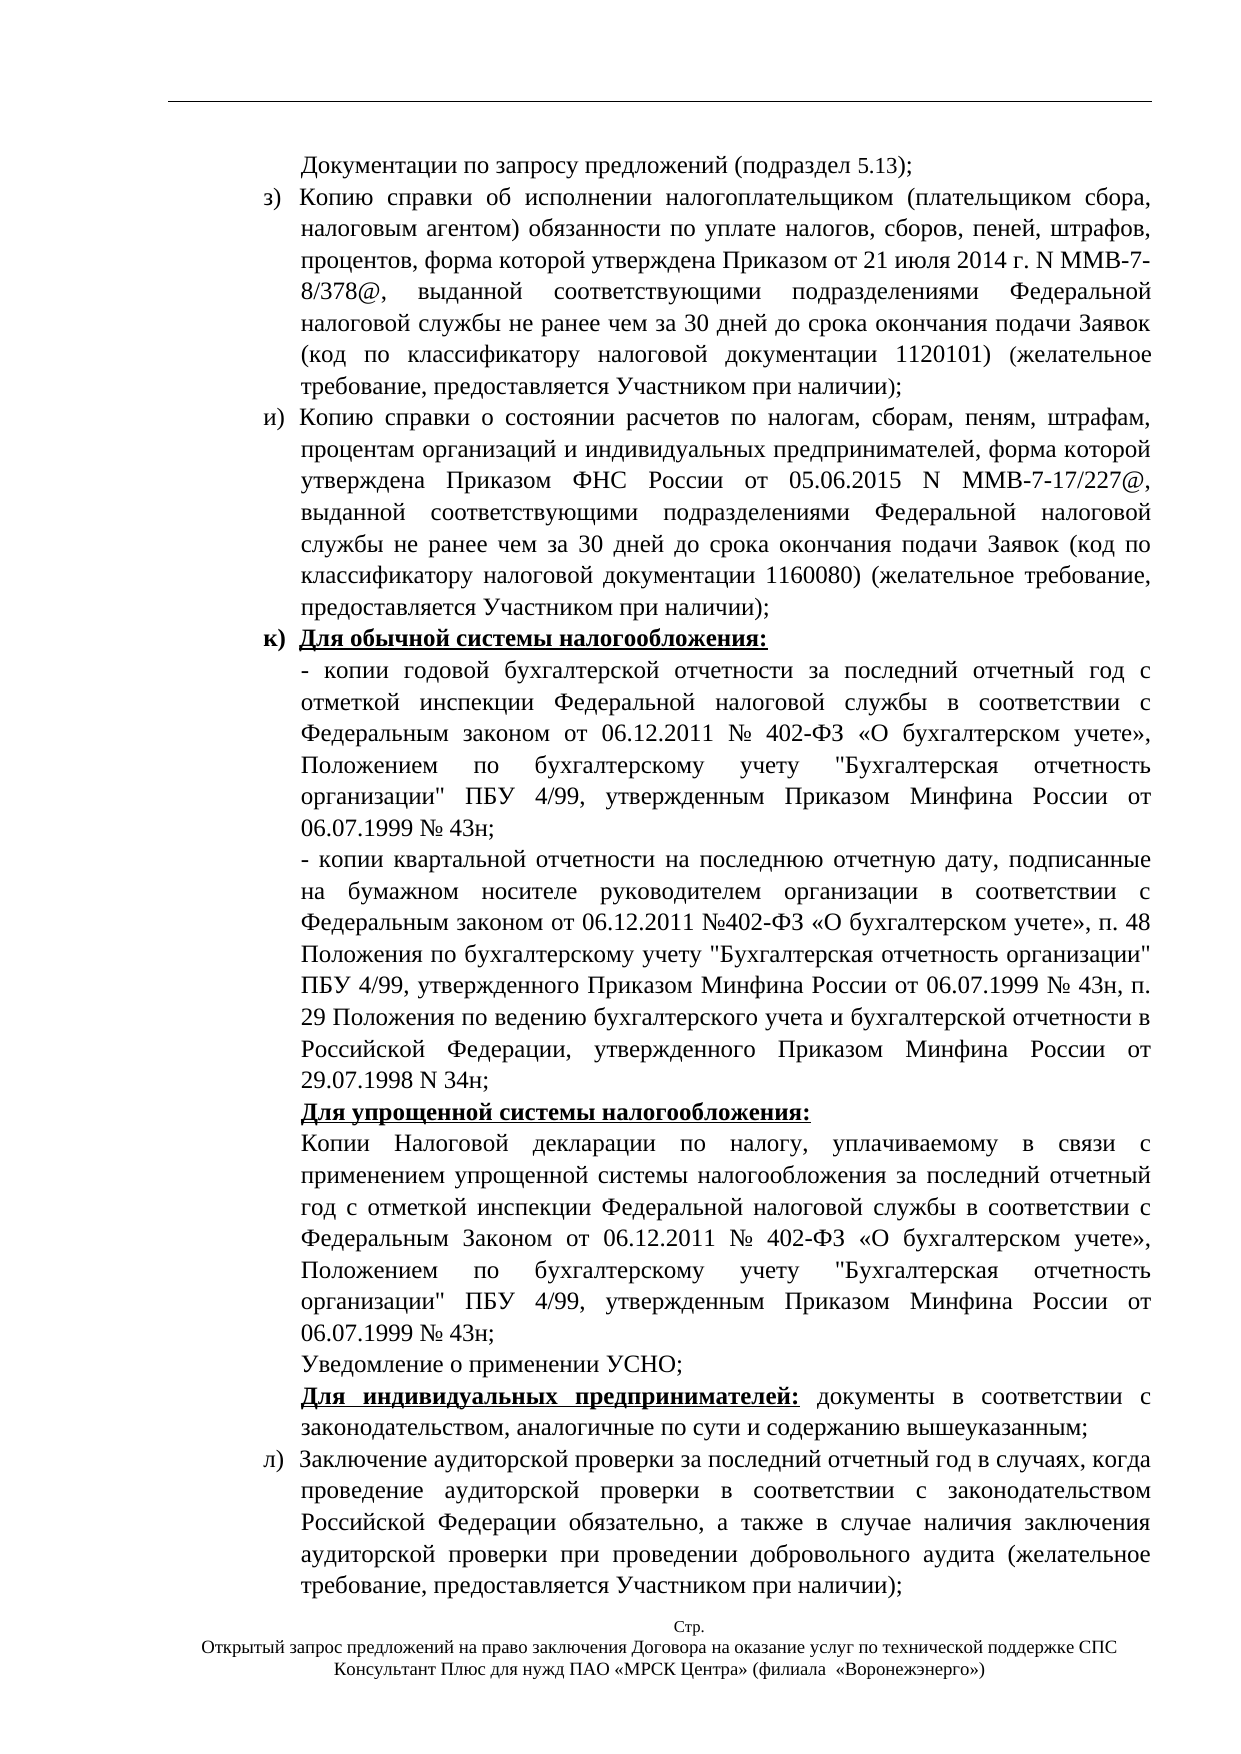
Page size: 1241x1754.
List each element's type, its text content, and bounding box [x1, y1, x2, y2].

list Копию справки об исполнении налогоплательщиком (плательщиком сбора, налоговым агентом) обязанности по уплате налогов, сборов, пеней, штрафов, процентов, форма которой утверждена Приказом от 21 июля 2014 г. N ММВ-7-8/378@, выданной соответствующими подразделениями Федеральной налоговой службы не ранее чем за 30 дней до срока окончания подачи Заявок (код по классификатору налоговой документации 1120101) (желательное требование, предоставляется Участником при наличии); [263, 182, 1152, 400]
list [263, 150, 1152, 179]
text Уведомление о применении УСНО; [301, 1349, 1152, 1378]
text Для индивидуальных предпринимателей: документы в соответствии с законодательством, аналогичные по сути и содержанию вышеуказанным; [301, 1381, 1152, 1441]
list Заключение аудиторской проверки за последний отчетный год в случаях, когда проведение аудиторской проверки в соответствии с законодательством Российской Федерации обязательно, а также в случае наличия заключения аудиторской проверки при проведении добровольного аудита (желательное требование, предоставляется Участником при наличии); [263, 1444, 1152, 1599]
list Копию справки о состоянии расчетов по налогам, сборам, пеням, штрафам, процентам организаций и индивидуальных предпринимателей, форма которой утверждена Приказом ФНС России от 05.06.2015 N ММВ-7-17/227@, выданной соответствующими подразделениями Федеральной налоговой службы не ранее чем за 30 дней до срока окончания подачи Заявок (код по классификатору налоговой документации 1160080) (желательное требование, предоставляется Участником при наличии); [263, 402, 1152, 621]
text - копии годовой бухгалтерской отчетности за последний отчетный год с отметкой инспекции Федеральной налоговой службы в соответствии с Федеральным законом от 06.12.2011 № 402-ФЗ «О бухгалтерском учете», Положением по бухгалтерскому учету "Бухгалтерская отчетность организации" ПБУ 4/99, утвержденным Приказом Минфина России от 06.07.1999 № 43н; [301, 655, 1152, 842]
text Копии Налоговой декларации по налогу, уплачиваемому в связи с применением упрощенной системы налогообложения за последний отчетный год с отметкой инспекции Федеральной налоговой службы в соответствии с Федеральным Законом от 06.12.2011 № 402-ФЗ «О бухгалтерском учете», Положением по бухгалтерскому учету "Бухгалтерская отчетность организации" ПБУ 4/99, утвержденным Приказом Минфина России от 06.07.1999 № 43н; [301, 1128, 1152, 1347]
list Для обычной системы налогообложения: [263, 623, 1152, 652]
text Для упрощенной системы налогообложения: [301, 1097, 1152, 1126]
text - копии квартальной отчетности на последнюю отчетную дату, подписанные на бумажном носителе руководителем организации в соответствии с Федеральным законом от 06.12.2011 №402-ФЗ «О бухгалтерском учете», п. 48 Положения по бухгалтерскому учету "Бухгалтерская отчетность организации" ПБУ 4/99, утвержденного Приказом Минфина России от 06.07.1999 № 43н, п. 29 Положения по ведению бухгалтерского учета и бухгалтерской отчетности в Российской Федерации, утвержденного Приказом Минфина России от 29.07.1998 N 34н; [301, 844, 1152, 1094]
